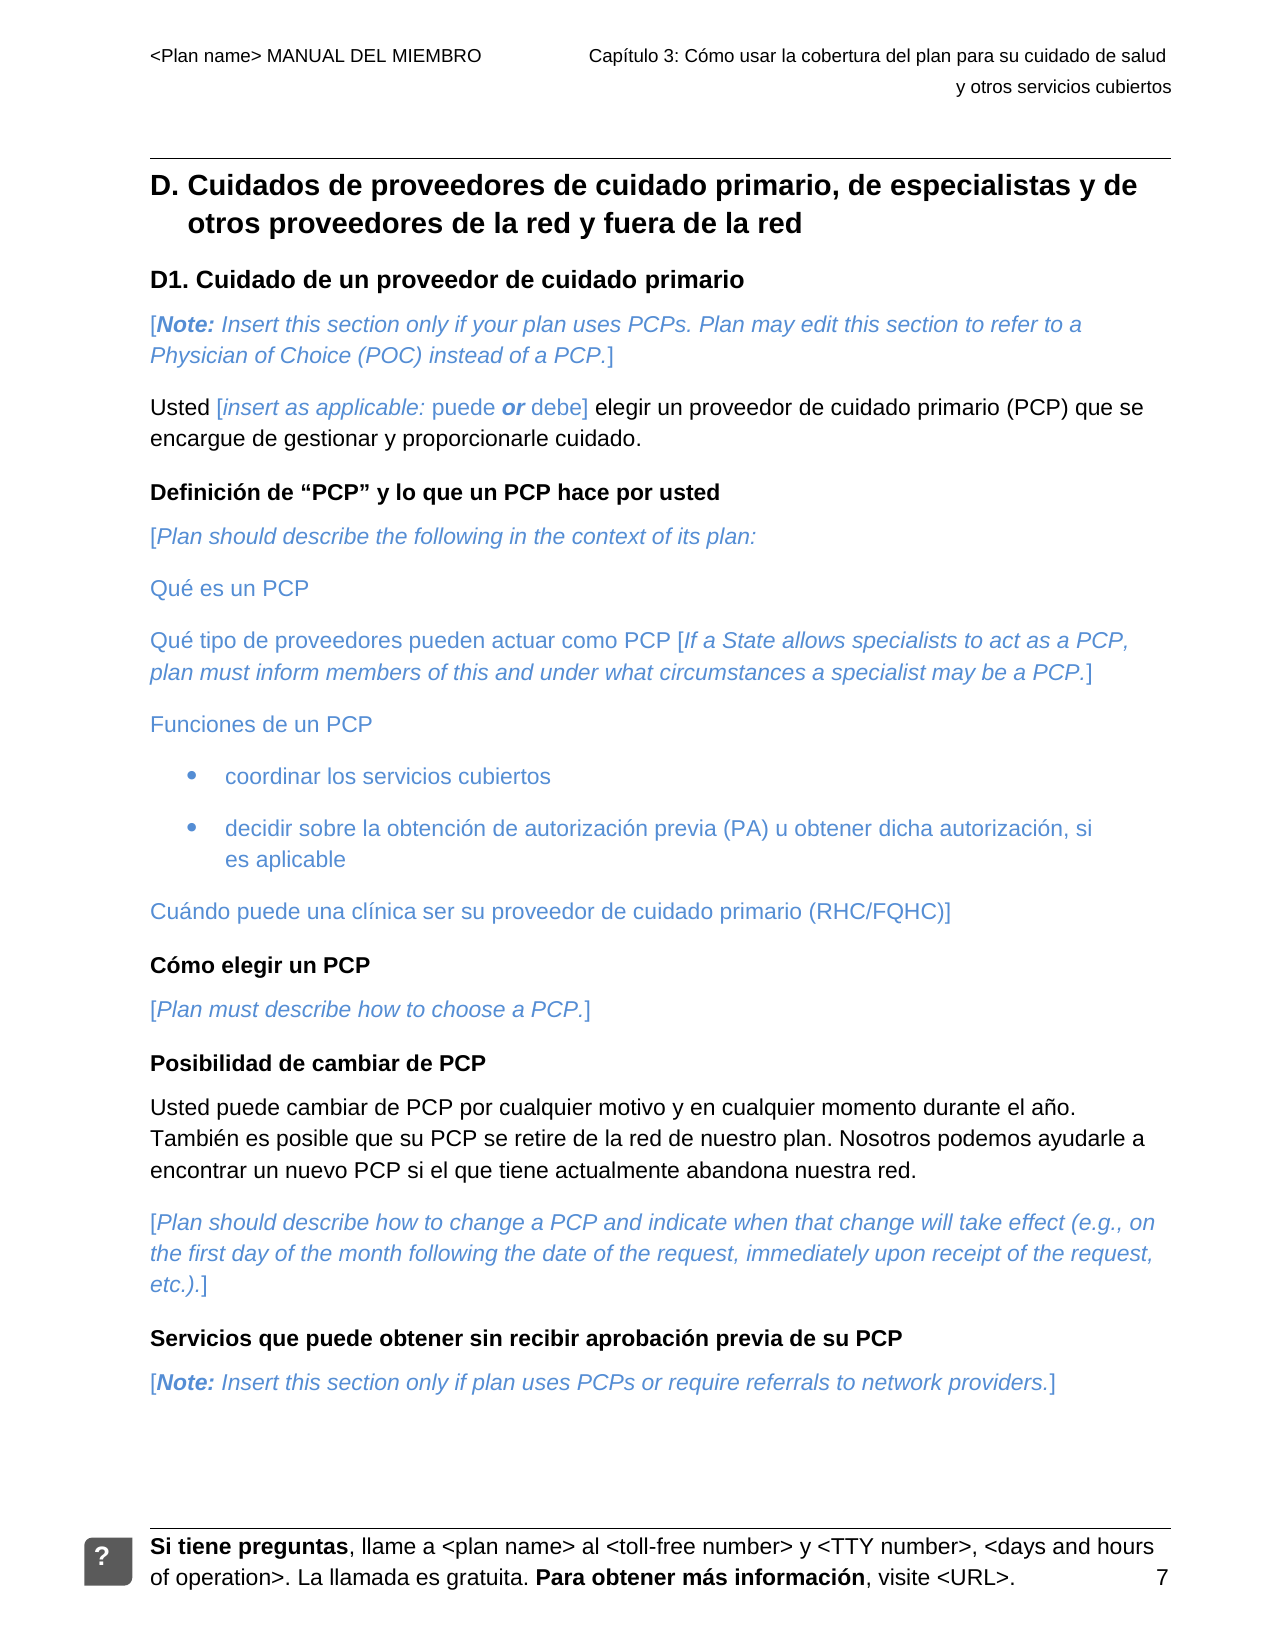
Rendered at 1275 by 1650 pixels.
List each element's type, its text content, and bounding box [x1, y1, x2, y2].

text [Note: Insert this section only if your plan uses PCPs. Plan may edit this section to refer to a Physician of Choice (POC) instead of a PCP.] [150, 307, 1171, 370]
text Qué tipo de proveedores pueden actuar como PCP [If a State allows specialists to act as a PCP, plan must inform members of this and under what circumstances a specialist may be a PCP.] [150, 624, 1171, 686]
text Usted [insert as applicable: puede or debe] elegir un proveedor de cuidado primario (PCP) que se encargue de gestionar y proporcionarle cuidado. [150, 391, 1171, 453]
text Definición de “PCP” y lo que un PCP hace por usted [150, 474, 1096, 507]
list decidir sobre la obtención de autorización previa (PA) u obtener dicha autorización, si es aplicable [187, 811, 1096, 874]
text Cómo elegir un PCP [150, 947, 1096, 980]
text Qué es un PCP [150, 572, 1171, 603]
text [Plan must describe how to choose a PCP.] [150, 993, 1171, 1024]
text Cuándo puede una clínica ser su proveedor de cuidado primario (RHC/FQHC)] [150, 895, 1171, 926]
text [Plan should describe how to change a PCP and indicate when that change will take effect (e.g., on the first day of the month following the date of the request, immediately upon receipt of the request, etc.).] [150, 1205, 1171, 1299]
text Servicios que puede obtener sin recibir aprobación previa de su PCP [150, 1320, 1096, 1353]
subtitle D1. Cuidado de un proveedor de cuidado primario [150, 261, 1096, 295]
list coordinar los servicios cubiertos [187, 759, 1096, 791]
subtitle Cuidados de proveedores de cuidado primario, de especialistas y de otros proveedores de la red y fuera de la red [150, 159, 1171, 241]
text [Note: Insert this section only if plan uses PCPs or require referrals to network providers.] [150, 1366, 1171, 1397]
text Usted puede cambiar de PCP por cualquier motivo y en cualquier momento durante el año. También es posible que su PCP se retire de la red de nuestro plan. Nosotros podemos ayudarle a encontrar un nuevo PCP si el que tiene actualmente abandona nuestra red. [150, 1091, 1171, 1184]
text [Plan should describe the following in the context of its plan: [150, 520, 1171, 551]
text Posibilidad de cambiar de PCP [150, 1045, 1096, 1078]
text Funciones de un PCP [150, 707, 1171, 738]
